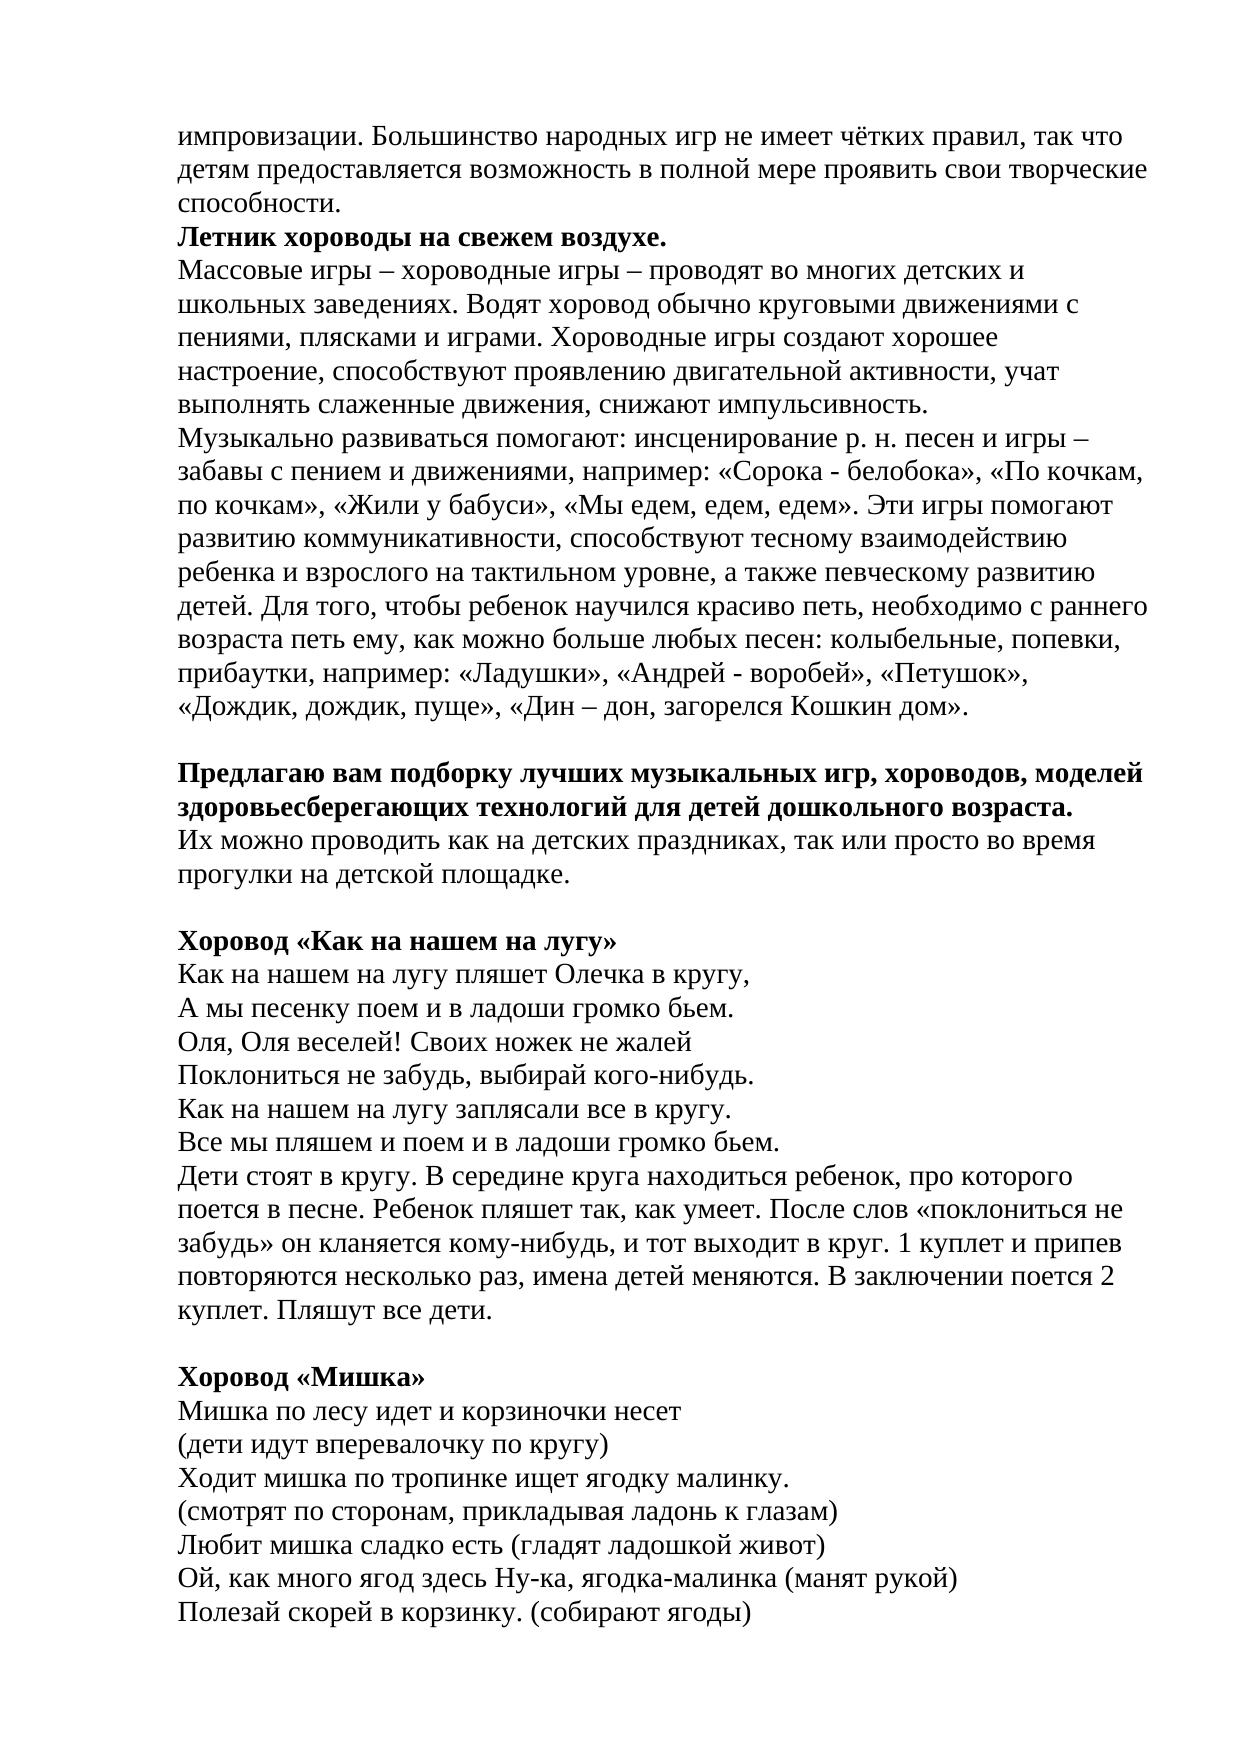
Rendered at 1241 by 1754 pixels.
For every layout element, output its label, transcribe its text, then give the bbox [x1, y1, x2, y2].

text Как на нашем на лугу заплясали все в кругу. [177, 1091, 1152, 1124]
text Дети стоят в кругу. В середине круга находиться ребенок, про которого [177, 1158, 1152, 1191]
text Хоровод «Мишка» [177, 1359, 1152, 1393]
text куплет. Пляшут все дети. [177, 1292, 1152, 1326]
text А мы песенку поем и в ладоши громко бьем. [177, 990, 1152, 1024]
text Летник хороводы на свежем воздухе. [177, 219, 1152, 252]
text Их можно проводить как на детских праздниках, так или просто во время [177, 822, 1152, 856]
text Мишка по лесу идет и корзиночки несет [177, 1393, 1152, 1426]
text Любит мишка сладко есть (гладят ладошкой живот) [177, 1527, 1152, 1560]
text прогулки на детской площадке. [177, 856, 1152, 889]
text (смотрят по сторонам, прикладывая ладонь к глазам) [177, 1493, 1152, 1527]
text выполнять слаженные движения, снижают импульсивность. [177, 386, 1152, 420]
text Все мы пляшем и поем и в ладоши громко бьем. [177, 1124, 1152, 1158]
text Полезай скорей в корзинку. (собирают ягоды) [177, 1594, 1152, 1627]
text Ой, как много ягод здесь Ну-ка, ягодка-малинка (манят рукой) [177, 1560, 1152, 1594]
text настроение, способствуют проявлению двигательной активности, учат [177, 353, 1152, 386]
text Оля, Оля веселей! Своих ножек не жалей [177, 1024, 1152, 1057]
text забудь» он кланяется кому-нибудь, и тот выходит в круг. 1 куплет и припев [177, 1225, 1152, 1258]
text Ходит мишка по тропинке ищет ягодку малинку. [177, 1460, 1152, 1493]
text Поклониться не забудь, выбирай кого-нибудь. [177, 1057, 1152, 1091]
text пениями, плясками и играми. Хороводные игры создают хорошее [177, 319, 1152, 353]
text школьных заведениях. Водят хоровод обычно круговыми движениями с [177, 286, 1152, 319]
text Массовые игры – хороводные игры – проводят во многих детских и [177, 252, 1152, 286]
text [177, 118, 1152, 219]
text Предлагаю вам подборку лучших музыкальных игр, хороводов, моделей [177, 755, 1152, 789]
text Хоровод «Как на нашем на лугу» [177, 923, 1152, 957]
text поется в песне. Ребенок пляшет так, как умеет. После слов «поклониться не [177, 1191, 1152, 1225]
text здоровьесберегающих технологий для детей дошкольного возраста. [177, 789, 1152, 822]
text Музыкально развиваться помогают: инсценирование р. н. песен и игры – забавы с пением и движениями, например: «Сорока - белобока», «По кочкам, по кочкам», «Жили у бабуси», «Мы едем, едем, едем». Эти игры помогают развитию коммуникативности, способствуют тесному взаимодействию ребенка и взрослого на тактильном уровне, а также певческому развитию детей. Для того, чтобы ребенок научился красиво петь, необходимо с раннего возраста петь ему, как можно больше любых песен: колыбельные, попевки, прибаутки, например: «Ладушки», «Андрей - воробей», «Петушок», «Дождик, дождик, пуще», «Дин – дон, загорелся Кошкин дом». [177, 420, 1152, 722]
text (дети идут вперевалочку по кругу) [177, 1426, 1152, 1460]
text повторяются несколько раз, имена детей меняются. В заключении поется 2 [177, 1258, 1152, 1292]
text Как на нашем на лугу пляшет Олечка в кругу, [177, 957, 1152, 990]
